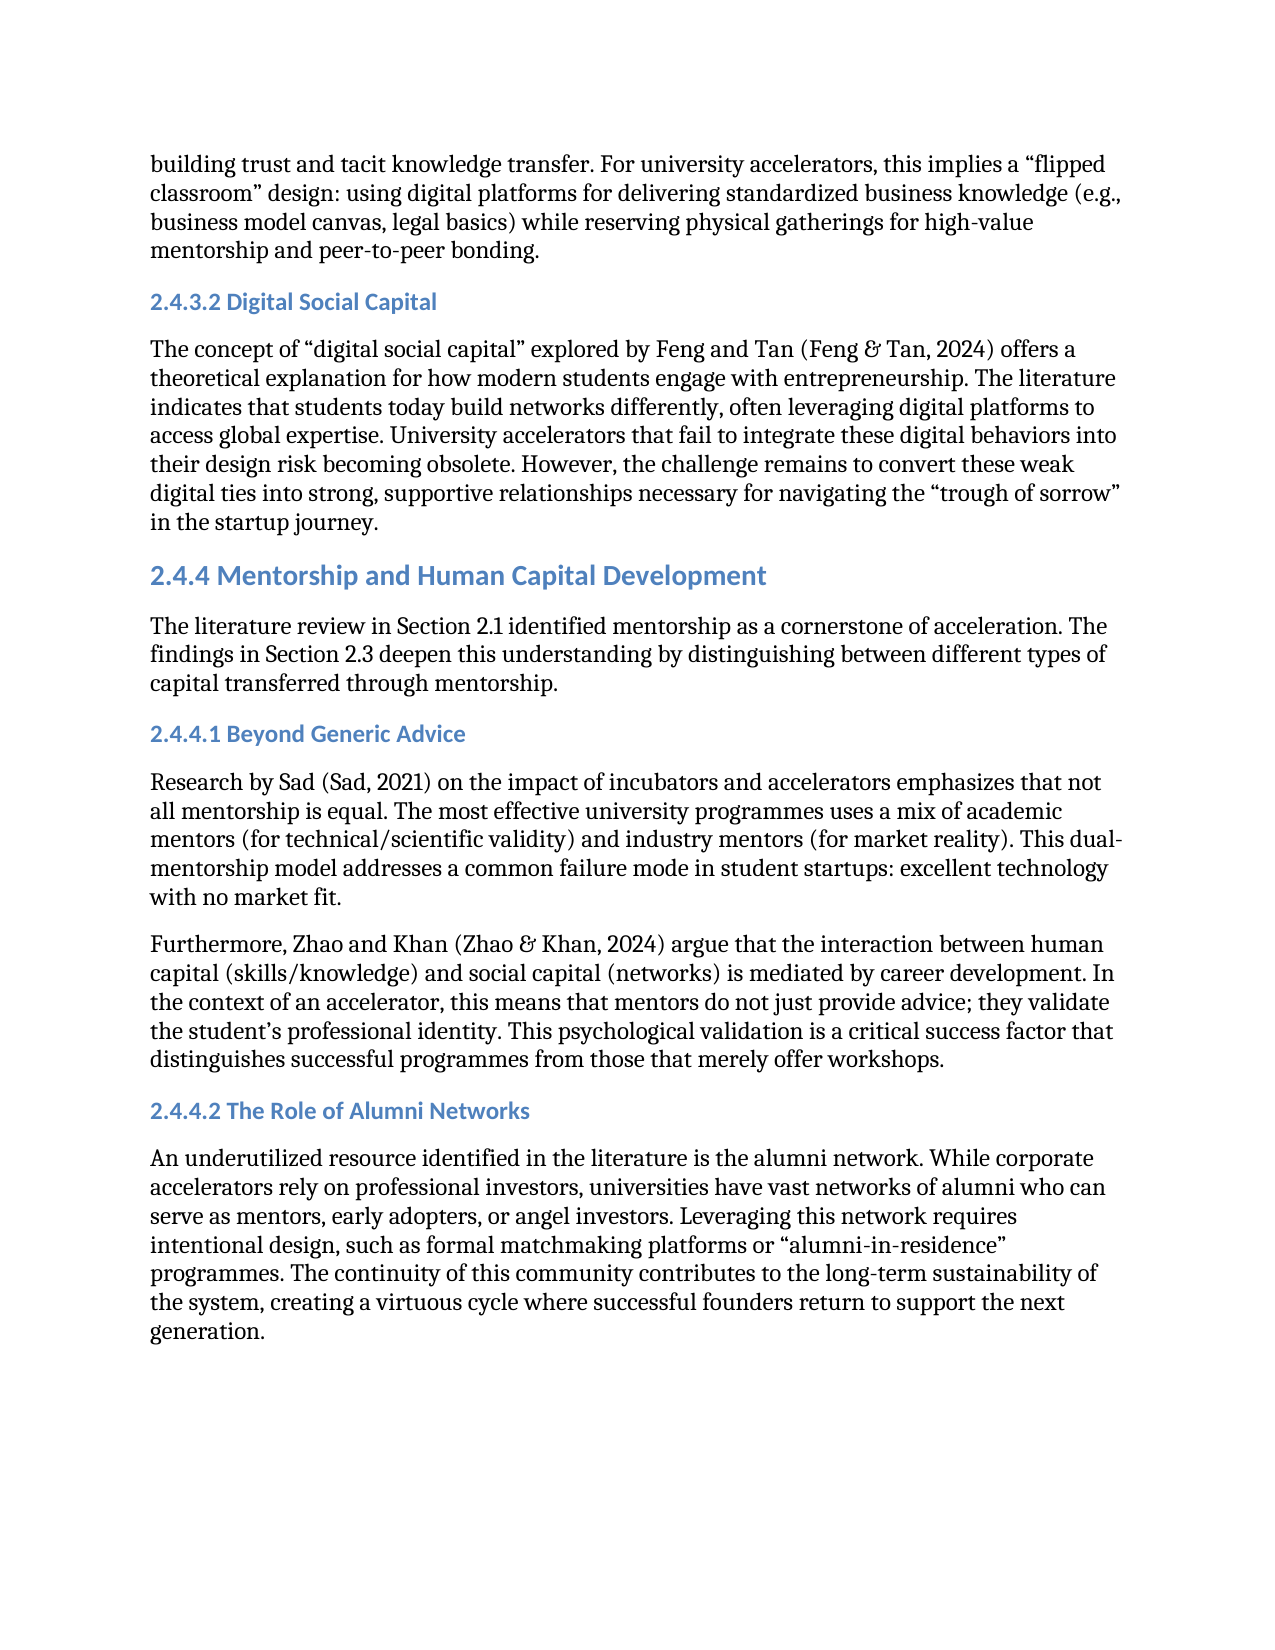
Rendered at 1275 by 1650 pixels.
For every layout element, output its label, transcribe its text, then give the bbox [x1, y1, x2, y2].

text The concept of “digital social capital” explored by Feng and Tan (Feng & Tan, 2024) offers a theoretical explanation for how modern students engage with entrepreneurship. The literature indicates that students today build networks differently, often leveraging digital platforms to access global expertise. University accelerators that fail to integrate these digital behaviors into their design risk becoming obsolete. However, the challenge remains to convert these weak digital ties into strong, supportive relationships necessary for navigating the “trough of sorrow” in the startup journey. [150, 335, 1125, 536]
subtitle 2.4.3.2 Digital Social Capital [150, 286, 1125, 316]
text The literature review in Section 2.1 identified mentorship as a cornerstone of acceleration. The findings in Section 2.3 deepen this understanding by distinguishing between different types of capital transferred through mentorship. [150, 612, 1125, 698]
text Research by Sad (Sad, 2021) on the impact of incubators and accelerators emphasizes that not all mentorship is equal. The most effective university programmes uses a mix of academic mentors (for technical/scientific validity) and industry mentors (for market reality). This dual-mentorship model addresses a common failure mode in student startups: excellent technology with no market fit. [150, 768, 1125, 912]
subtitle 2.4.4.1 Beyond Generic Advice [150, 719, 1125, 749]
text Furthermore, Zhao and Khan (Zhao & Khan, 2024) argue that the interaction between human capital (skills/knowledge) and social capital (networks) is mediated by career development. In the context of an accelerator, this means that mentors do not just provide advice; they validate the student’s professional identity. This psychological validation is a critical success factor that distinguishes successful programmes from those that merely offer workshops. [150, 930, 1125, 1074]
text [150, 150, 1125, 265]
text An underutilized resource identified in the literature is the alumni network. While corporate accelerators rely on professional investors, universities have vast networks of alumni who can serve as mentors, early adopters, or angel investors. Leveraging this network requires intentional design, such as formal matchmaking platforms or “alumni-in-residence” programmes. The continuity of this community contributes to the long-term sustainability of the system, creating a virtuous cycle where successful founders return to support the next generation. [150, 1144, 1125, 1346]
subtitle 2.4.4.2 The Role of Alumni Networks [150, 1095, 1125, 1126]
subtitle 2.4.4 Mentorship and Human Capital Development [150, 557, 1125, 593]
